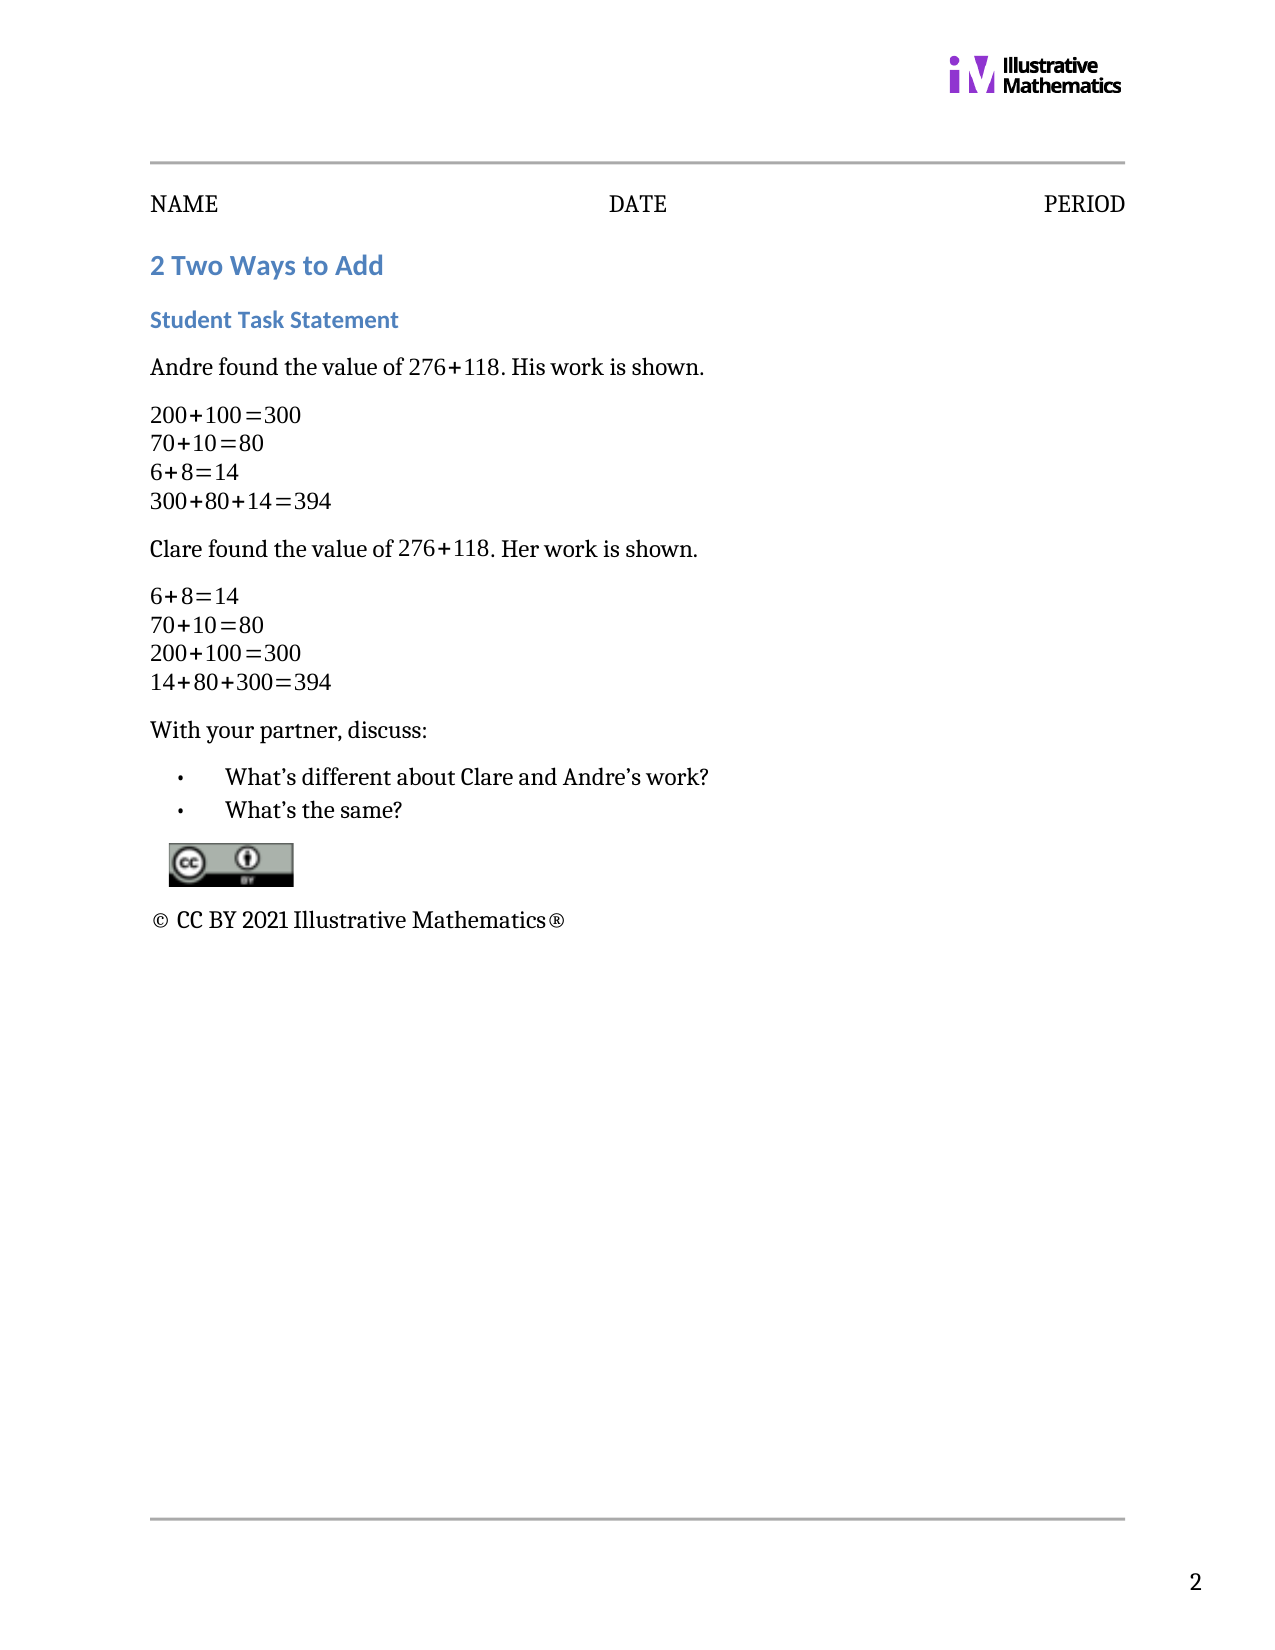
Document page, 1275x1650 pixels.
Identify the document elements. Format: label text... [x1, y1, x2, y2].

text With your partner, discuss: [150, 716, 1125, 744]
text Clare found the value of . Her work is shown. [150, 534, 1125, 563]
text © CC BY 2021 Illustrative Mathematics® [150, 906, 1125, 934]
subtitle Student Task Statement [150, 304, 1125, 334]
list What’s the same? [175, 796, 1125, 824]
picture [949, 55, 1121, 93]
list What’s different about Clare and Andre’s work? [175, 763, 1125, 792]
picture [168, 843, 294, 887]
text Andre found the value of . His work is shown. [150, 353, 1125, 382]
subtitle 2 Two Ways to Add [150, 247, 1125, 283]
